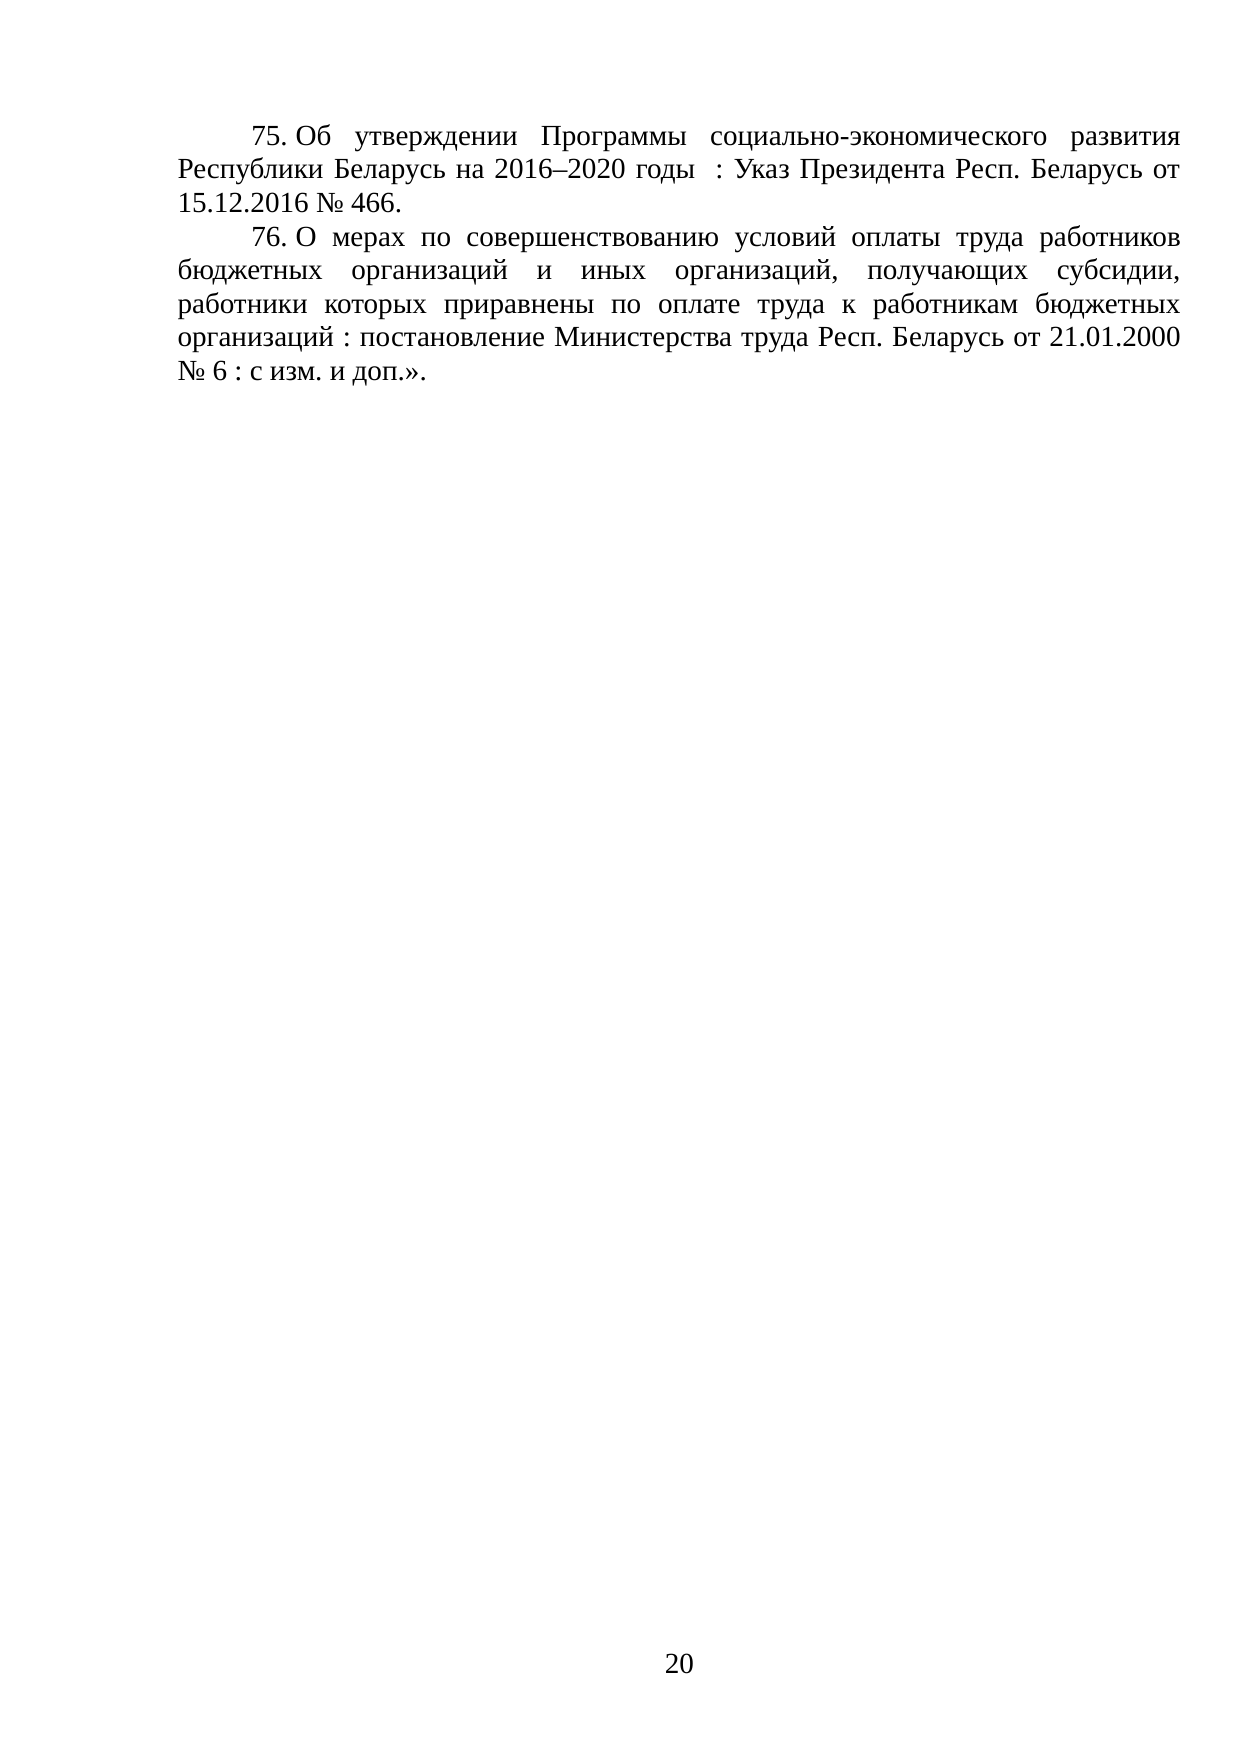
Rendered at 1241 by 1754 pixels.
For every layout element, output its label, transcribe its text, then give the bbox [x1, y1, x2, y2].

list О мерах по совершенствованию условий оплаты труда работников бюджетных организаций и иных организаций, получающих субсидии, работники которых приравнены по оплате труда к работникам бюджетных организаций : постановление Министерства труда Респ. Беларусь от 21.01.2000 № 6 : с изм. и доп.». [177, 219, 1181, 386]
list Об утверждении Программы социально-экономического развития Республики Беларусь на 2016–2020 годы : Указ Президента Респ. Беларусь от 15.12.2016 № 466. [177, 118, 1181, 219]
